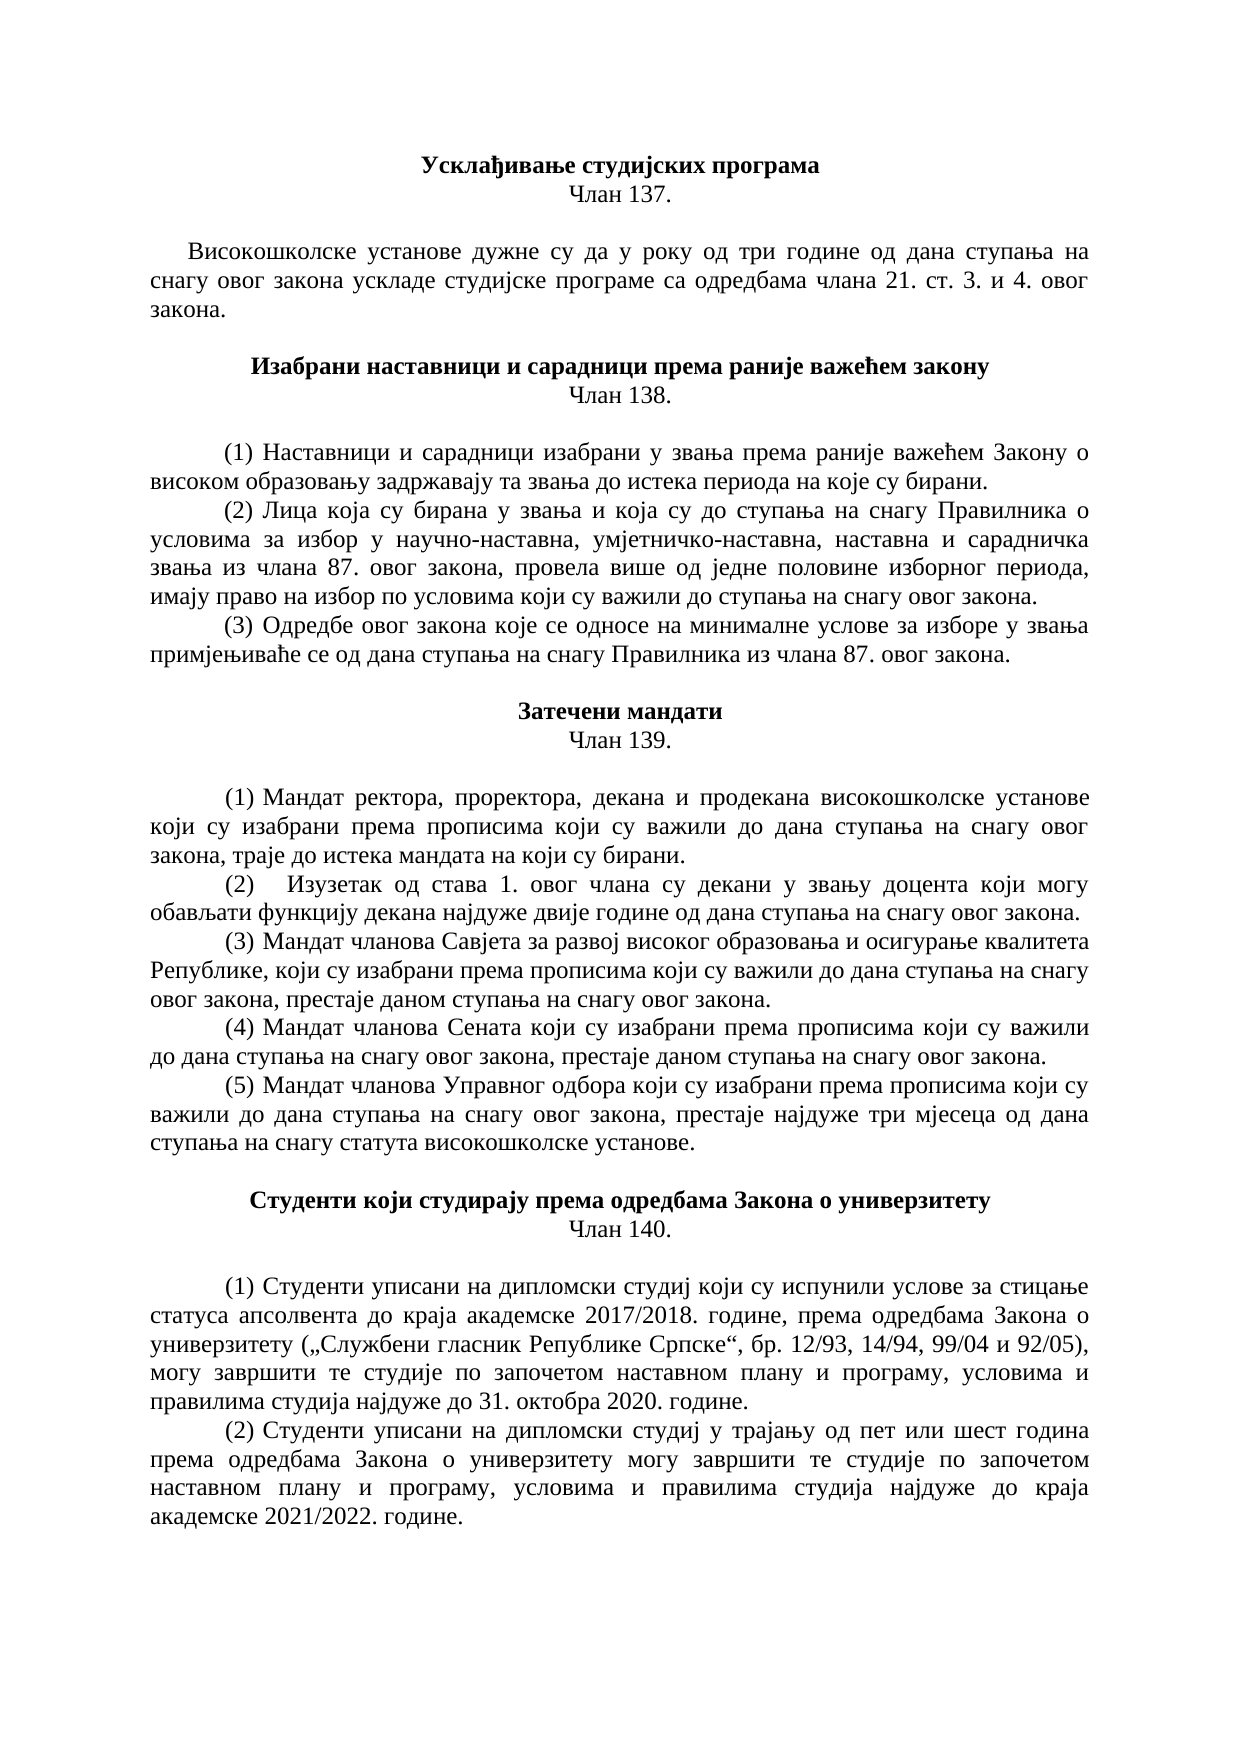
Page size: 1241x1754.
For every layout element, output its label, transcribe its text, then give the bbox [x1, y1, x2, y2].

text Студенти који студирају према одредбама Закона о универзитету [150, 1185, 1090, 1214]
list Наставници и сарадници изабрани у звања према раније важећем Закону о високом образовању задржавају та звања до истека периода на које су бирани. [150, 437, 1090, 495]
list Одредбе овог закона које се односе на минималне услове за изборе у звања примјењиваће се од дана ступања на снагу Правилника из члана 87. овог закона. [150, 610, 1090, 667]
text Затечени мандати [150, 696, 1090, 725]
list Мандат ректора, проректора, декана и продекана високошколске установе који су изабрани према прописима који су важили до дана ступања на снагу овог закона, траје до истека мандата на који су бирани. [150, 782, 1090, 869]
text Изабрани наставници и сарадници према раније важећем закону [150, 351, 1090, 380]
list Мандат чланова Сената који су изабрани према прописима који су важили до дана ступања на снагу овог закона, престаје даном ступања на снагу овог закона. [150, 1012, 1090, 1070]
text Члан 140. [150, 1214, 1090, 1242]
text Усклађивање студијских програма [150, 150, 1090, 179]
text Члан 137. [150, 179, 1090, 207]
list Изузетак од става 1. овог члана су декани у звању доцента који могу обављати функцију декана најдуже двије године од дана ступања на снагу овог закона. [150, 869, 1090, 926]
text Члан 139. [150, 725, 1090, 754]
list Мандат чланова Савјета за развој високог образовања и осигурање квалитета Републике, који су изабрани према прописима који су важили до дана ступања на снагу овог закона, престаје даном ступања на снагу овог закона. [150, 926, 1090, 1012]
list Студенти уписани на дипломски студиј у трajaњу oд пeт или шeст година према одредбама Закона о универзитету могу завршити те студије по започетом наставном плану и програму, условима и правилима студија најдуже до краја академске 2021/2022. године. [150, 1415, 1090, 1530]
text Члан 138. [150, 380, 1090, 409]
list Студенти уписани на дипломски студиј који су испунили услове за стицање статуса апсолвента до краја академске 2017/2018. године, према одредбама Закона о универзитету („Службени гласник Републике Српске“, бр. 12/93, 14/94, 99/04 и 92/05), могу завршити те студије по започетом наставном плану и програму, условима и правилима студија најдуже до 31. октобра 2020. године. [150, 1271, 1090, 1415]
list Лица која су бирана у звања и која су до ступања на снагу Правилника о условима за избор у научно-наставна, умјетничко-наставна, наставна и сарадничка звања из члана 87. овог закона, провела више од једне половине изборног периода, имају право на избор по условима који су важили до ступања на снагу овог закона. [150, 495, 1090, 610]
list Мандат чланова Управног одбора који су изабрани према прописима који су важили до дана ступања на снагу овог закона, престаје најдуже три мјесеца од дана ступања на снагу статута високошколске установе. [150, 1070, 1090, 1156]
text Високошколске установе дужне су да у року од три године од дана ступања на снагу овог закона ускладе студијске програме са одредбама члана 21. ст. 3. и 4. овог закона. [150, 236, 1090, 322]
